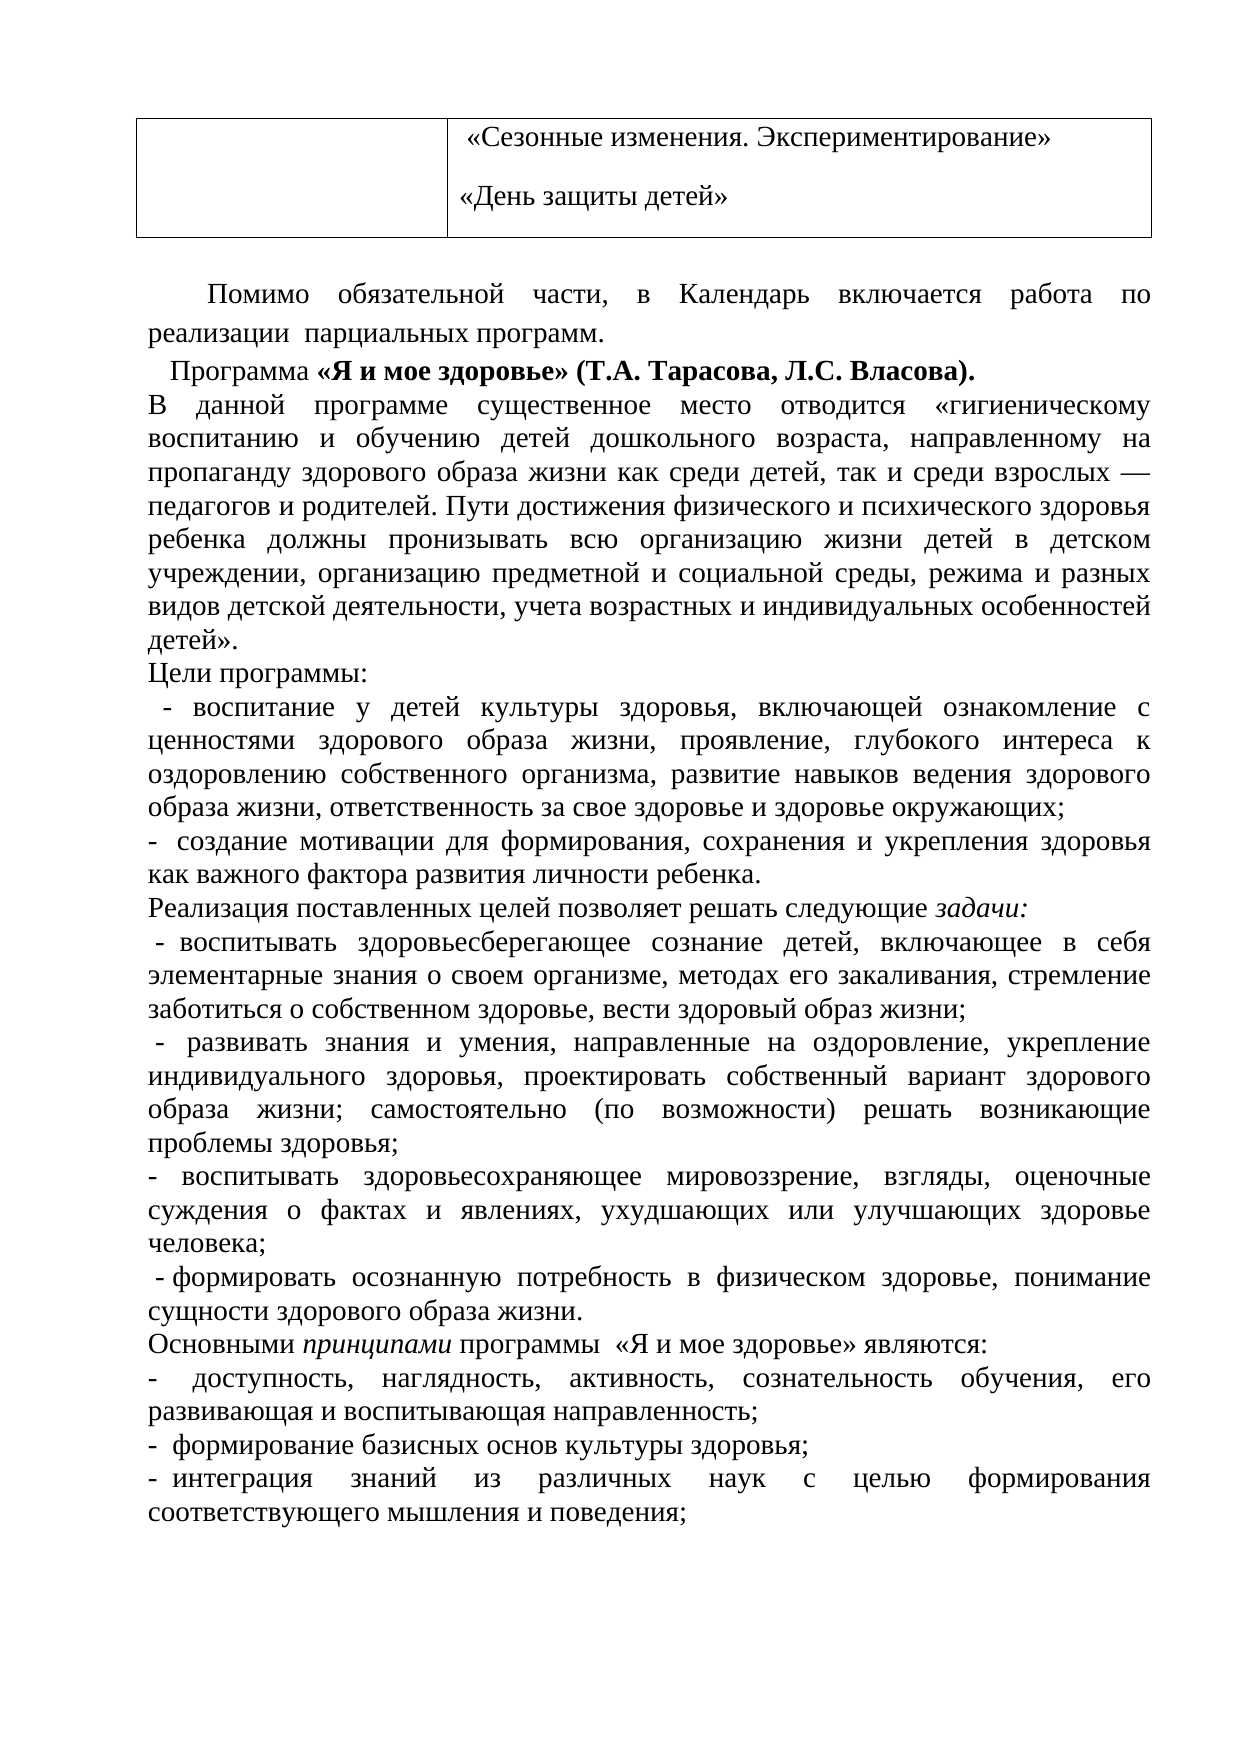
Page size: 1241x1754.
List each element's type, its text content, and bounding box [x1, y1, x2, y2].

text - создание мотивации для формирования, сохранения и укрепления здоровья как важного фактора развития личности ребенка. [148, 823, 1152, 890]
text - воспитывать здоровьесохраняющее мировоззрение, взгляды, оценочные суждения о фактах и явлениях, ухудшающих или улучшающих здоровье человека; [148, 1158, 1152, 1259]
table_cell [137, 119, 447, 237]
text Помимо обязательной части, в Календарь включается работа по реализации парциальных программ. [148, 276, 1152, 348]
text - воспитывать здоровьесберегающее сознание детей, включающее в себя элементарные знания о своем организме, методах его закаливания, стремление заботиться о собственном здоровье, вести здоровый образ жизни; [148, 924, 1152, 1024]
text - формировать осознанную потребность в физическом здоровье, понимание сущности здорового образа жизни. [148, 1259, 1152, 1326]
text - интеграция знаний из различных наук с целью формирования соответствующего мышления и поведения; [148, 1460, 1152, 1527]
text - развивать знания и умения, направленные на оздоровление, укрепление индивидуального здоровья, проектировать собственный вариант здорового образа жизни; самостоятельно (по возможности) решать возникающие проблемы здоровья; [148, 1024, 1152, 1158]
text В данной программе существенное место отводится «гигиеническому воспитанию и обучению детей дошкольного возраста, направленному на пропаганду здорового образа жизни как среди детей, так и среди взрослых — педагогов и родителей. Пути достижения физического и психического здоровья ребенка должны пронизывать всю организацию жизни детей в детском учреждении, организацию предметной и социальной среды, режима и разных видов детской деятельности, учета возрастных и индивидуальных особенностей детей». [148, 387, 1152, 655]
text Цели программы: [148, 655, 1152, 689]
text Реализация поставленных целей позволяет решать следующие задачи: [148, 890, 1152, 924]
text - доступность, наглядность, активность, сознательность обучения, его развивающая и воспитывающая направленность; [148, 1360, 1152, 1427]
text Основными принципами программы «Я и мое здоровье» являются: [148, 1326, 1152, 1360]
table_cell «Сезонные изменения. Экспериментирование» «День защиты детей» [448, 119, 1151, 237]
text Программа «Я и мое здоровье» (Т.А. Тарасова, Л.С. Власова). [148, 353, 1152, 387]
text - формирование базисных основ культуры здоровья; [148, 1427, 1152, 1460]
text - воспитание у детей культуры здоровья, включающей ознакомление с ценностями здорового образа жизни, проявление, глубокого интереса к оздоровлению собственного организма, развитие навыков ведения здорового образа жизни, ответственность за свое здоровье и здоровье окружающих; [148, 689, 1152, 823]
